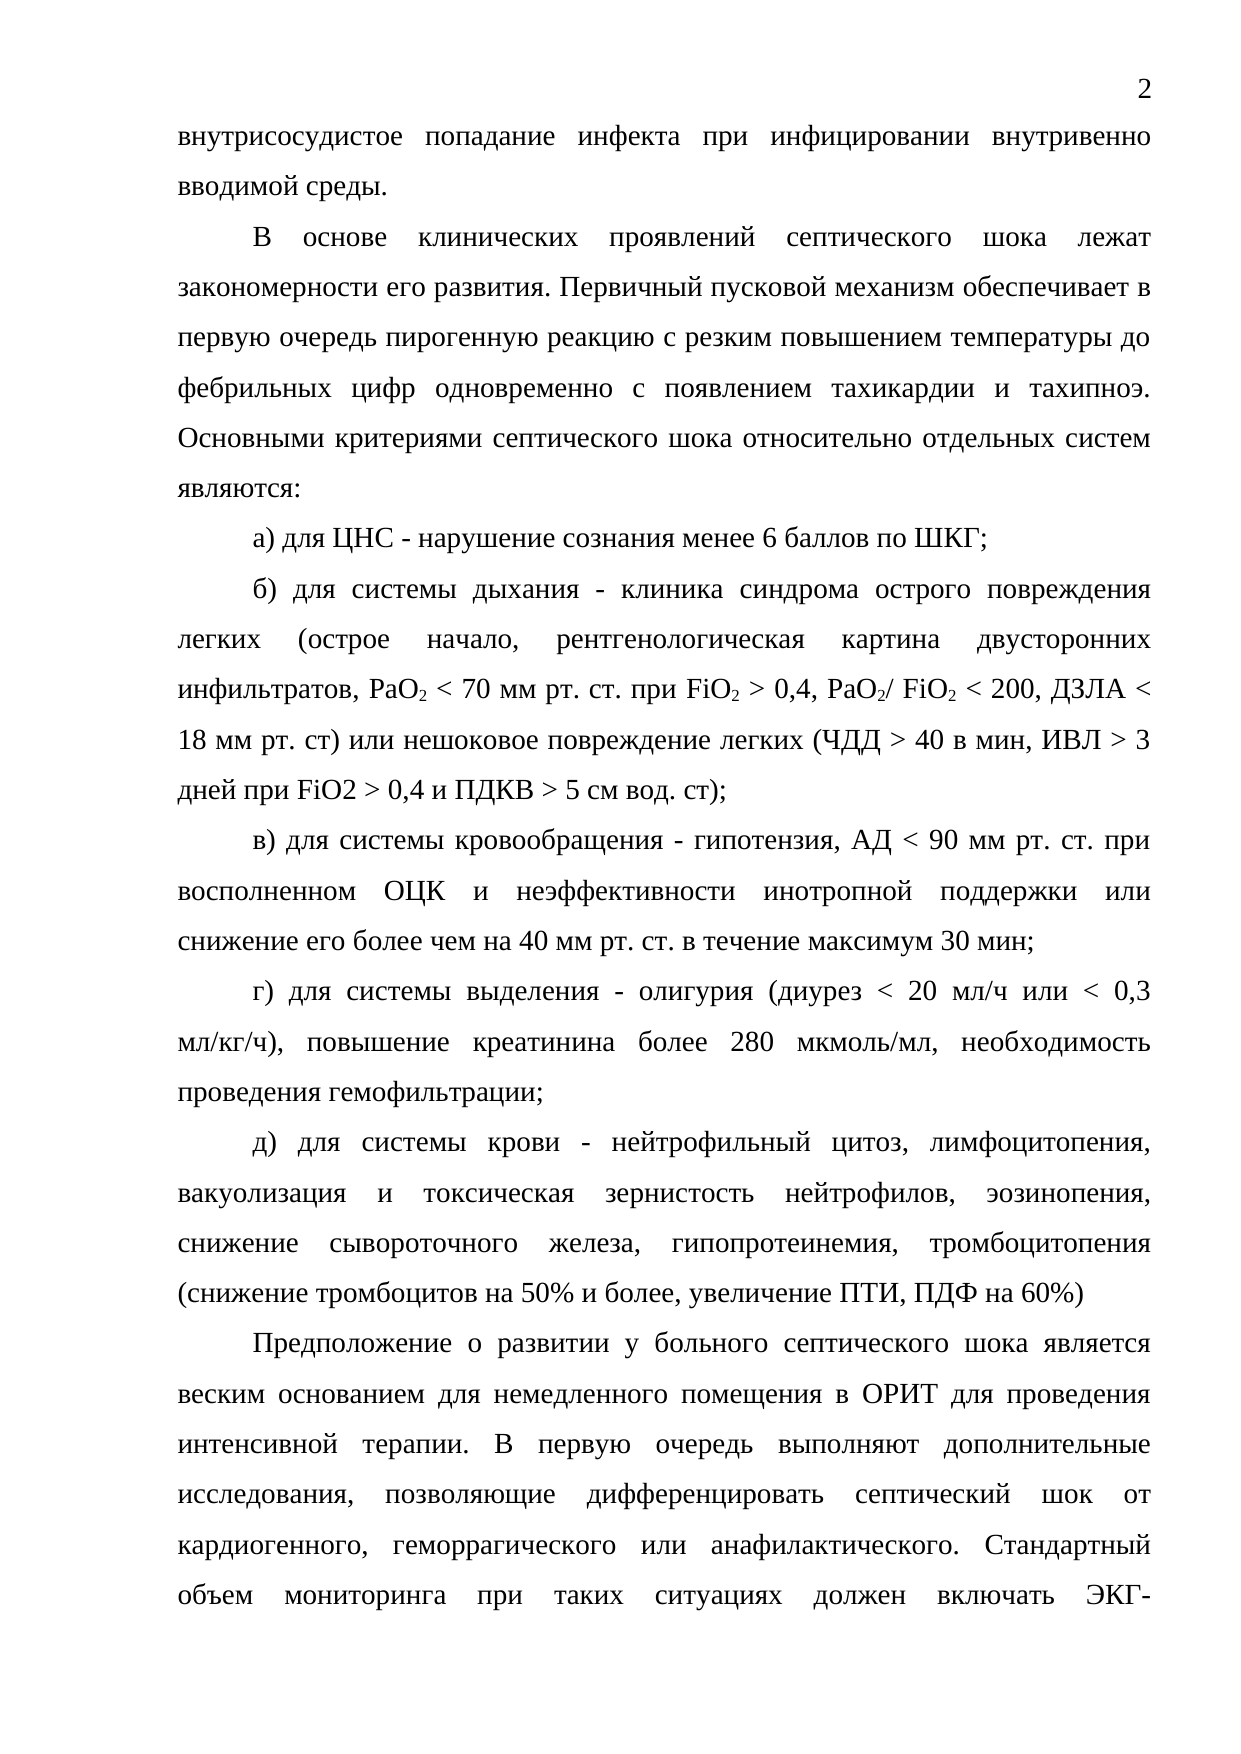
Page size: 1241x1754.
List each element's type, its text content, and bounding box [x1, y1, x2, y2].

text б) для системы дыхания - клиника синдрома острого повреждения легких (острое начало, рентгенологическая картина двусторонних инфильтратов, PaO2 < 70 мм рт. ст. при FiO2 > 0,4, PaO2/ FiO2 < 200, ДЗЛА < 18 мм рт. ст) или нешоковое повреждение легких (ЧДД > 40 в мин, ИВЛ > 3 дней при FiO2 > 0,4 и ПДКВ > 5 см вод. ст); [177, 571, 1152, 806]
text а) для ЦНС - нарушение сознания менее 6 баллов по ШКГ; [177, 521, 1152, 554]
text г) для системы выделения - олигурия (диурез < 20 мл/ч или < 0,3 мл/кг/ч), повышение креатинина более 280 мкмоль/мл, необходимость проведения гемофильтрации; [177, 973, 1152, 1108]
text д) для системы крови - нейтрофильный цитоз, лимфоцитопения, вакуолизация и токсическая зернистость нейтрофилов, эозинопения, снижение сывороточного железа, гипопротеинемия, тромбоцитопения (снижение тромбоцитов на 50% и более, увеличение ПТИ, ПДФ на 60%) [177, 1124, 1152, 1309]
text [177, 1326, 1152, 1611]
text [177, 118, 1152, 202]
text в) для системы кровообращения - гипотензия, АД < 90 мм рт. ст. при восполненном ОЦК и неэффективности инотропной поддержки или снижение его более чем на 40 мм рт. ст. в течение максимум 30 мин; [177, 822, 1152, 957]
text В основе клинических проявлений септического шока лежат закономерности его развития. Первичный пусковой механизм обеспечивает в первую очередь пирогенную реакцию с резким повышением температуры до фебрильных цифр одновременно с появлением тахикардии и тахипноэ. Основными критериями септического шока относительно отдельных систем являются: [177, 219, 1152, 504]
